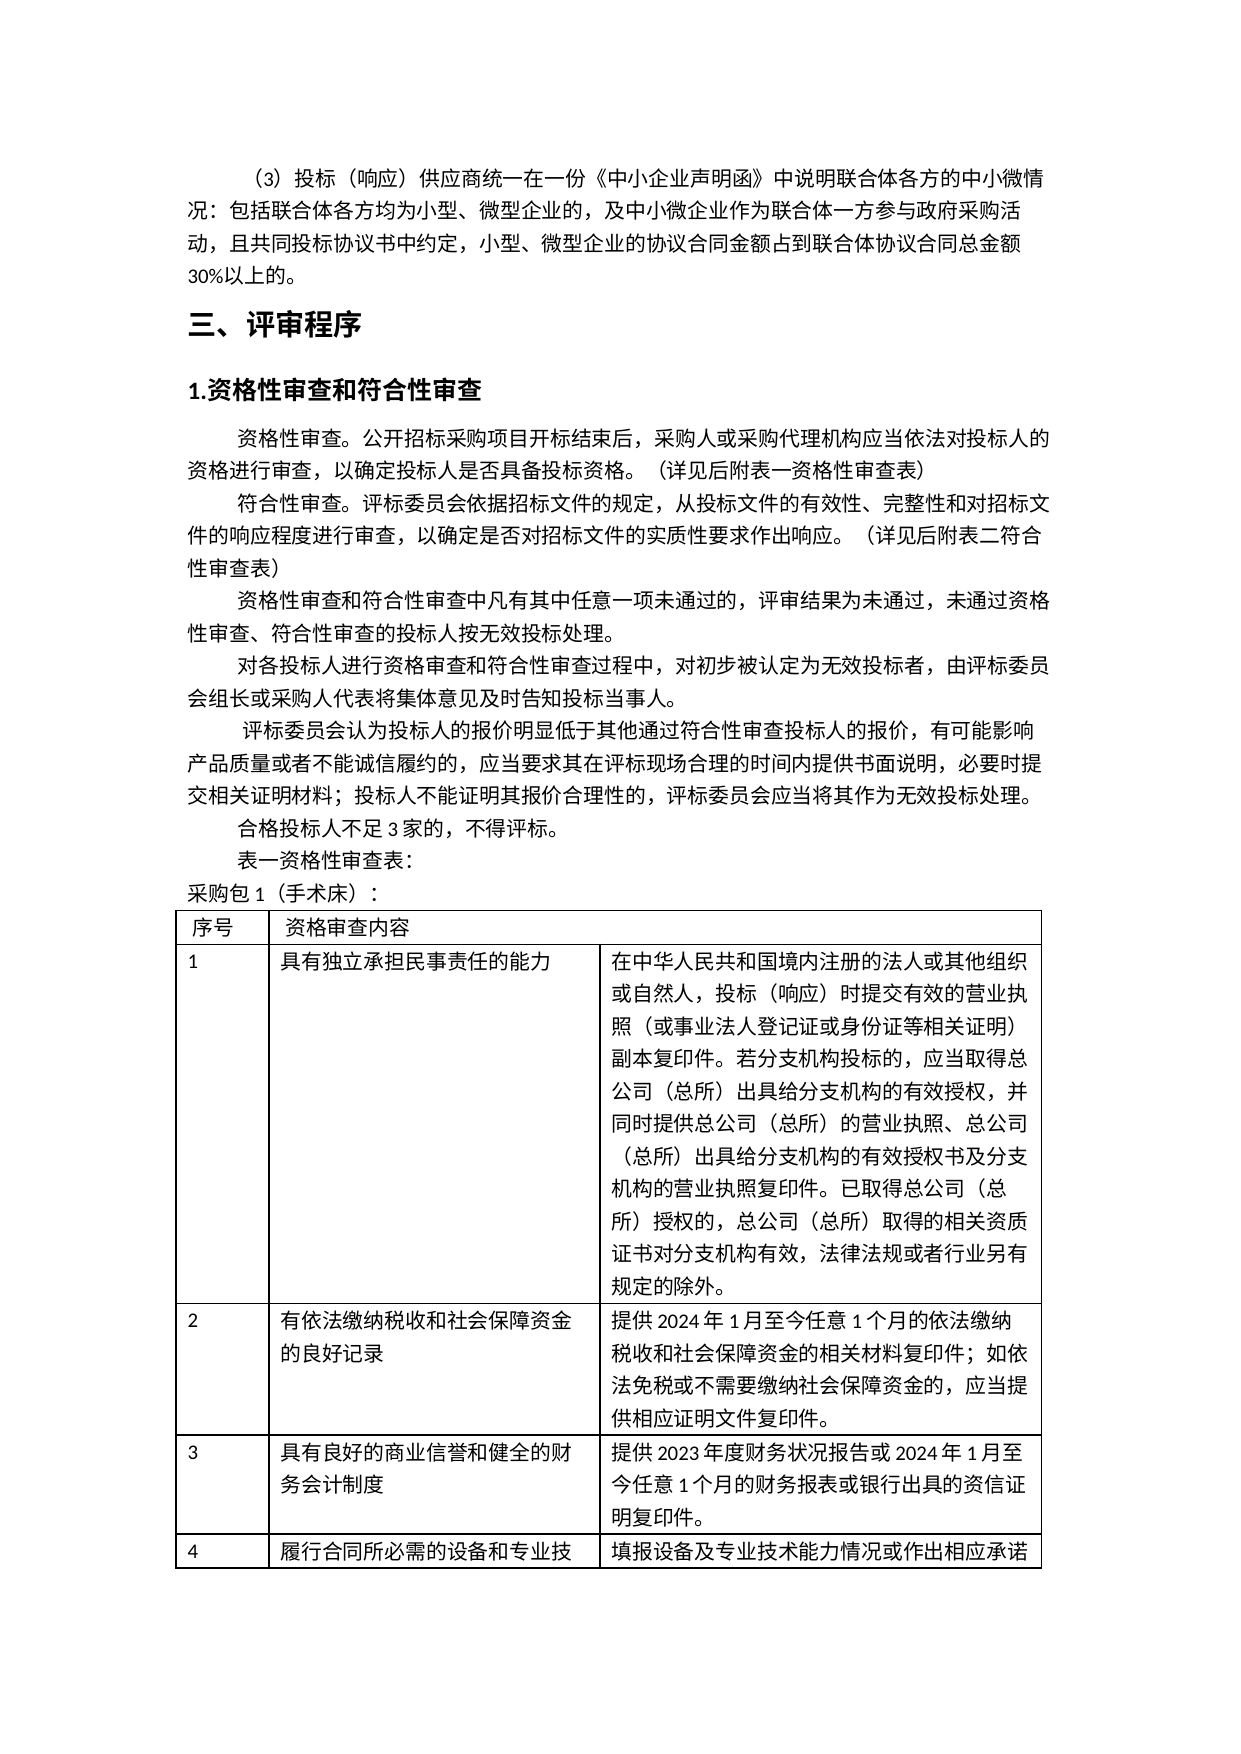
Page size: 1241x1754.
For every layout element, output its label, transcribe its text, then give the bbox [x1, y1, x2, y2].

table_cell 在中华人民共和国境内注册的法人或其他组织或自然人，投标（响应）时提交有效的营业执照（或事业法人登记证或身份证等相关证明）副本复印件。若分支机构投标的，应当取得总公司（总所）出具给分支机构的有效授权，并同时提供总公司（总所）的营业执照、总公司（总所）出具给分支机构的有效授权书及分支机构的营业执照复印件。已取得总公司（总所）授权的，总公司（总所）取得的相关资质证书对分支机构有效，法律法规或者行业另有规定的除外。 [601, 945, 1041, 1303]
table_cell 具有独立承担民事责任的能力 [270, 945, 599, 1303]
table_cell 4 [177, 1535, 268, 1567]
text 对各投标人进行资格审查和符合性审查过程中，对初步被认定为无效投标者，由评标委员会组长或采购人代表将集体意见及时告知投标当事人。 [187, 649, 1053, 714]
table_cell 有依法缴纳税收和社会保障资金的良好记录 [270, 1304, 599, 1434]
table_cell 提供2023年度财务状况报告或2024年1月至今任意1个月的财务报表或银行出具的资信证明复印件。 [601, 1436, 1041, 1533]
text 表一资格性审查表： [187, 844, 1053, 877]
table_cell 履行合同所必需的设备和专业技术能力 [270, 1535, 599, 1567]
text 符合性审查。评标委员会依据招标文件的规定，从投标文件的有效性、完整性和对招标文件的响应程度进行审查，以确定是否对招标文件的实质性要求作出响应。（详见后附表二符合性审查表） [187, 487, 1053, 584]
table_cell 3 [177, 1436, 268, 1533]
text 资格性审查和符合性审查中凡有其中任意一项未通过的，评审结果为未通过，未通过资格性审查、符合性审查的投标人按无效投标处理。 [187, 584, 1053, 649]
text 评标委员会认为投标人的报价明显低于其他通过符合性审查投标人的报价，有可能影响产品质量或者不能诚信履约的，应当要求其在评标现场合理的时间内提供书面说明，必要时提交相关证明材料；投标人不能证明其报价合理性的，评标委员会应当将其作为无效投标处理。 [187, 714, 1053, 812]
table_header 序号 [177, 911, 268, 943]
text 合格投标人不足3家的，不得评标。 [187, 812, 1053, 844]
text （3）投标（响应）供应商统一在一份《中小企业声明函》中说明联合体各方的中小微情况：包括联合体各方均为小型、微型企业的，及中小微企业作为联合体一方参与政府采购活动，且共同投标协议书中约定，小型、微型企业的协议合同金额占到联合体协议合同总金额30%以上的。 [187, 162, 1053, 292]
table_cell 提供2024年1月至今任意1个月的依法缴纳税收和社会保障资金的相关材料复印件；如依法免税或不需要缴纳社会保障资金的，应当提供相应证明文件复印件。 [601, 1304, 1041, 1434]
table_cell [601, 1535, 1041, 1567]
text 采购包1（手术床）： [187, 877, 1053, 909]
text 1.资格性审查和符合性审查 [187, 357, 1053, 422]
table_cell 具有良好的商业信誉和健全的财务会计制度 [270, 1436, 599, 1533]
table_header 资格审查内容 [270, 911, 1041, 943]
table_cell 1 [177, 945, 268, 1303]
text 资格性审查。公开招标采购项目开标结束后，采购人或采购代理机构应当依法对投标人的资格进行审查，以确定投标人是否具备投标资格。（详见后附表一资格性审查表） [187, 422, 1053, 487]
table_cell 2 [177, 1304, 268, 1434]
text 三、评审程序 [187, 292, 1053, 357]
